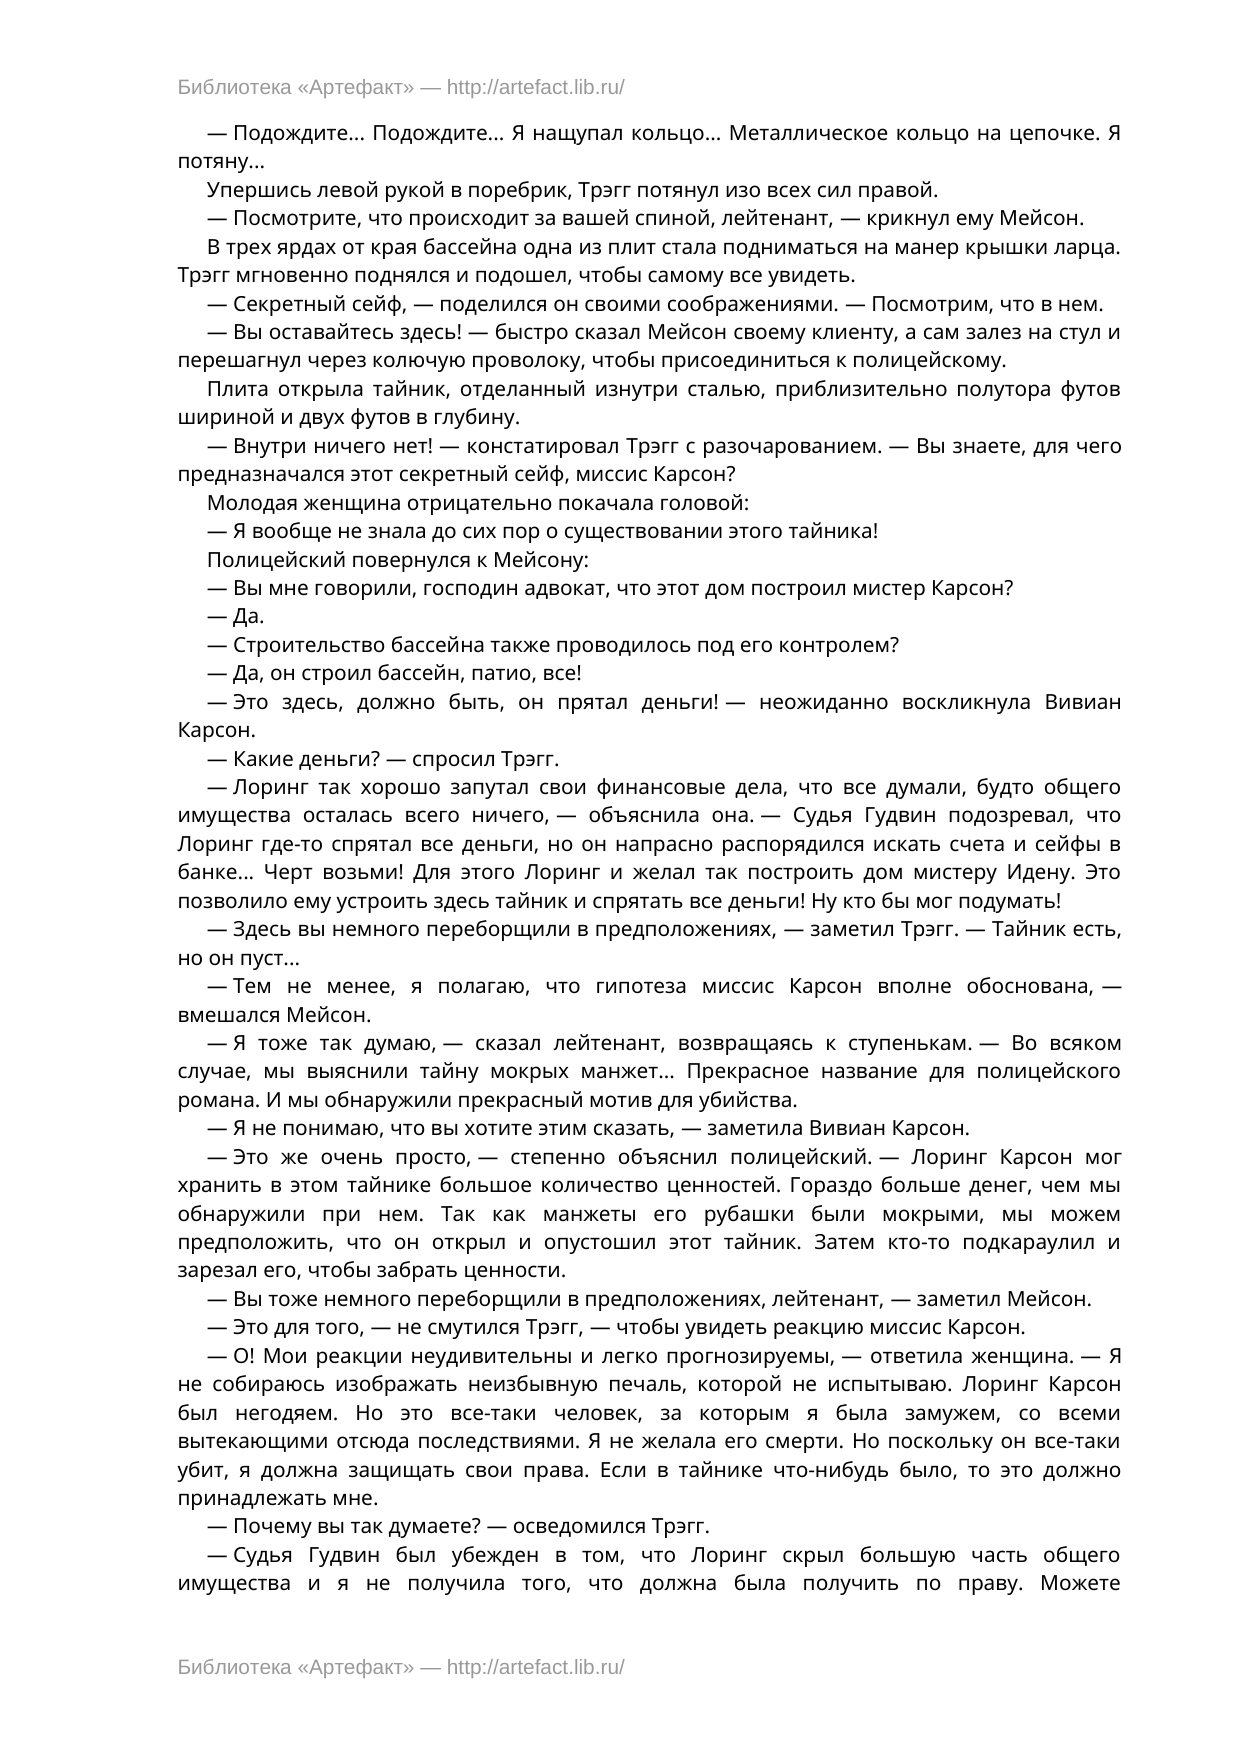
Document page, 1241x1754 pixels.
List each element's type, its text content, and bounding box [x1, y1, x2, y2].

text — Лоринг так хорошо запутал свои финансовые дела, что все думали, будто общего имущества осталась всего ничего, — объяснила она. — Судья Гудвин подозревал, что Лоринг где-то спрятал все деньги, но он напрасно распорядился искать счета и сейфы в банке... Черт возьми! Для этого Лоринг и желал так построить дом мистеру Идену. Это позволило ему устроить здесь тайник и спрятать все деньги! Ну кто бы мог подумать! [177, 772, 1122, 914]
text Плита открыла тайник, отделанный изнутри сталью, приблизительно полутора футов шириной и двух футов в глубину. [177, 374, 1122, 431]
text — Здесь вы немного переборщили в предположениях, — заметил Трэгг. — Тайник есть, но он пуст... [177, 914, 1122, 971]
text — Я вообще не знала до сих пор о существовании этого тайника! [177, 516, 1122, 545]
text — Вы мне говорили, господин адвокат, что этот дом построил мистер Карсон? [177, 573, 1122, 602]
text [177, 1540, 1122, 1597]
text — Вы тоже немного переборщили в предположениях, лейтенант, — заметил Мейсон. [177, 1284, 1122, 1312]
text — Посмотрите, что происходит за вашей спиной, лейтенант, — крикнул ему Мейсон. [177, 203, 1122, 232]
text — Какие деньги? — спросил Трэгг. [177, 744, 1122, 772]
text — Подождите... Подождите... Я нащупал кольцо... Металлическое кольцо на цепочке. Я потяну... [177, 118, 1122, 175]
text — Тем не менее, я полагаю, что гипотеза миссис Карсон вполне обоснована, — вмешался Мейсон. [177, 971, 1122, 1028]
text В трех ярдах от края бассейна одна из плит стала подниматься на манер крышки ларца. Трэгг мгновенно поднялся и подошел, чтобы самому все увидеть. [177, 232, 1122, 289]
text — Внутри ничего нет! — констатировал Трэгг с разочарованием. — Вы знаете, для чего предназначался этот секретный сейф, миссис Карсон? [177, 431, 1122, 488]
text Молодая женщина отрицательно покачала головой: [177, 488, 1122, 516]
text — Да. [177, 602, 1122, 630]
text — Это же очень просто, — степенно объяснил полицейский. — Лоринг Карсон мог хранить в этом тайнике большое количество ценностей. Гораздо больше денег, чем мы обнаружили при нем. Так как манжеты его рубашки были мокрыми, мы можем предположить, что он открыл и опустошил этот тайник. Затем кто-то подкараулил и зарезал его, чтобы забрать ценности. [177, 1142, 1122, 1284]
text — Это для того, — не смутился Трэгг, — чтобы увидеть реакцию миссис Карсон. [177, 1312, 1122, 1341]
text — Да, он строил бассейн, патио, все! [177, 658, 1122, 687]
text — Почему вы так думаете? — осведомился Трэгг. [177, 1512, 1122, 1540]
text — Это здесь, должно быть, он прятал деньги! — неожиданно воскликнула Вивиан Карсон. [177, 687, 1122, 744]
text — Секретный сейф, — поделился он своими соображениями. — Посмотрим, что в нем. [177, 289, 1122, 317]
text Упершись левой рукой в поребрик, Трэгг потянул изо всех сил правой. [177, 175, 1122, 203]
text — О! Мои реакции неудивительны и легко прогнозируемы, — ответила женщина. — Я не собираюсь изображать неизбывную печаль, которой не испытываю. Лоринг Карсон был негодяем. Но это все-таки человек, за которым я была замужем, со всеми вытекающими отсюда последствиями. Я не желала его смерти. Но поскольку он все-таки убит, я должна защищать свои права. Если в тайнике что-нибудь было, то это должно принадлежать мне. [177, 1341, 1122, 1512]
text — Вы оставайтесь здесь! — быстро сказал Мейсон своему клиенту, а сам залез на стул и перешагнул через колючую проволоку, чтобы присоединиться к полицейскому. [177, 317, 1122, 374]
text — Я не понимаю, что вы хотите этим сказать, — заметила Вивиан Карсон. [177, 1113, 1122, 1142]
text — Строительство бассейна также проводилось под его контролем? [177, 630, 1122, 658]
text — Я тоже так думаю, — сказал лейтенант, возвращаясь к ступенькам. — Во всяком случае, мы выяснили тайну мокрых манжет... Прекрасное название для полицейского романа. И мы обнаружили прекрасный мотив для убийства. [177, 1028, 1122, 1113]
text Полицейский повернулся к Мейсону: [177, 545, 1122, 573]
